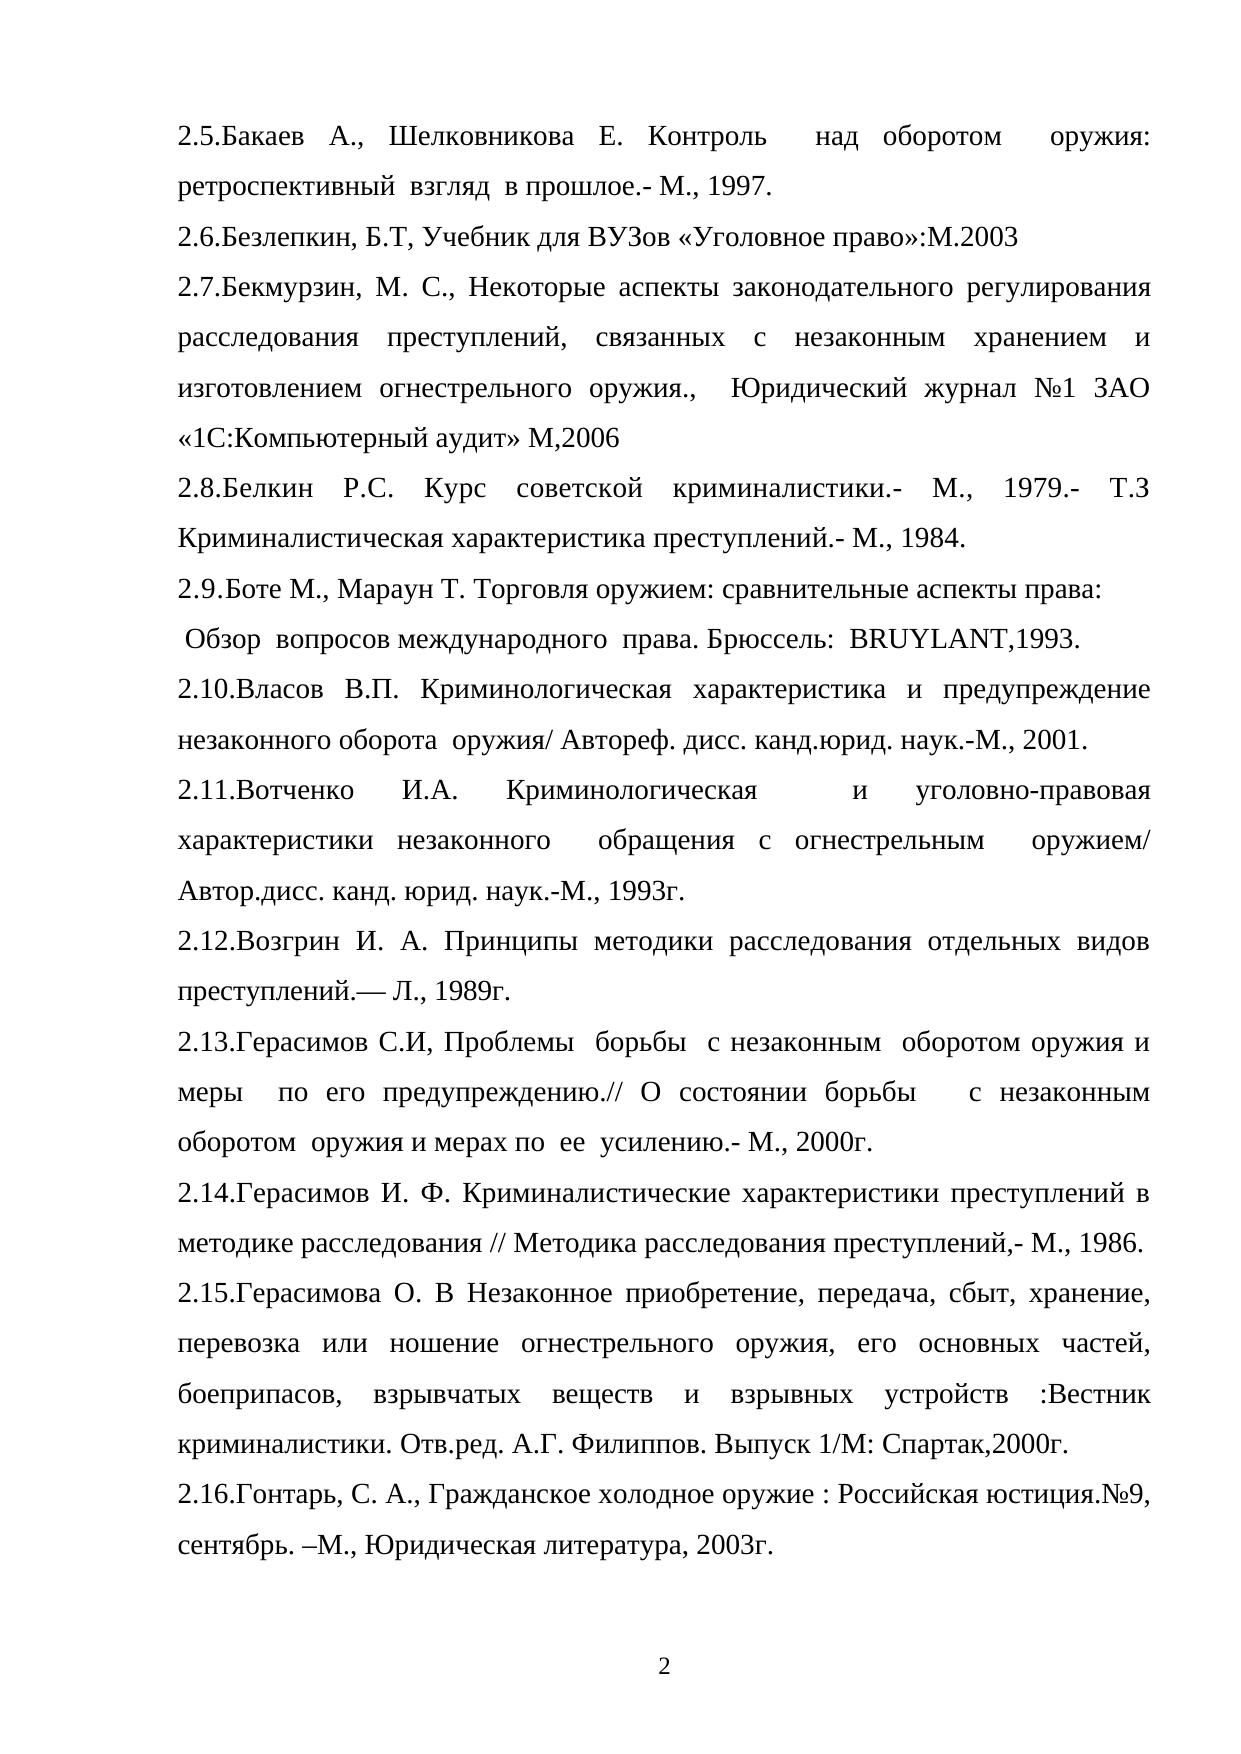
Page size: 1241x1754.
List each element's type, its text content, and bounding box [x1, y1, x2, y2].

text 2.5.Бакаев А., Шелковникова Е. Контроль над оборотом оружия: ретроспективный взгляд в прошлое.- М., 1997. [177, 118, 1152, 202]
text 2.8.Белкин Р.С. Курс советской криминалистики.- М., 1979.- Т.З Криминалистическая характеристика преступлений.- М., 1984. [177, 470, 1152, 554]
text 2.16.Гонтарь, С. А., Гражданское холодное оружие : Российская юстиция.№9, сентябрь. –М., Юридическая литература, 2003г. [177, 1477, 1152, 1560]
text 2.13.Герасимов С.И, Проблемы борьбы с незаконным оборотом оружия и меры по его предупреждению.// О состоянии борьбы с незаконным оборотом оружия и мерах по ее усилению.- М., 2000г. [177, 1024, 1152, 1158]
text 2.7.Бекмурзин, М. С., Некоторые аспекты законодательного регулирования расследования преступлений, связанных с незаконным хранением и изготовлением огнестрельного оружия., Юридический журнал №1 ЗАО «1С:Компьютерный аудит» М,2006 [177, 269, 1152, 453]
text 2.15.Герасимова О. В Незаконное приобретение, передача, сбыт, хранение, перевозка или ношение огнестрельного оружия, его основных частей, боеприпасов, взрывчатых веществ и взрывных устройств :Вестник криминалистики. Отв.ред. А.Г. Филиппов. Выпуск 1/М: Спартак,2000г. [177, 1275, 1152, 1460]
text Обзор вопросов международного права. Брюссель: BRUYLANT,1993. [177, 621, 1152, 655]
text 2.6.Безлепкин, Б.Т, Учебник для ВУЗов «Уголовное право»:М.2003 [177, 219, 1152, 252]
text 2.9.Боте М., Мараун Т. Торговля оружием: сравнительные аспекты права: [177, 571, 1152, 604]
text 2.11.Вотченко И.А. Криминологическая и уголовно-правовая характеристики незаконного обращения с огнестрельным оружием/ Автор.дисс. канд. юрид. наук.-М., 1993г. [177, 772, 1152, 906]
text 2.12.Возгрин И. А. Принципы методики расследования отдельных видов преступлений.— Л., 1989г. [177, 923, 1152, 1007]
text 2.14.Герасимов И. Ф. Криминалистические характеристики преступлений в методике расследования // Методика расследования преступлений,- М., 1986. [177, 1175, 1152, 1258]
text 2.10.Власов В.П. Криминологическая характеристика и предупреждение незаконного оборота оружия/ Автореф. дисс. канд.юрид. наук.-М., 2001. [177, 672, 1152, 755]
